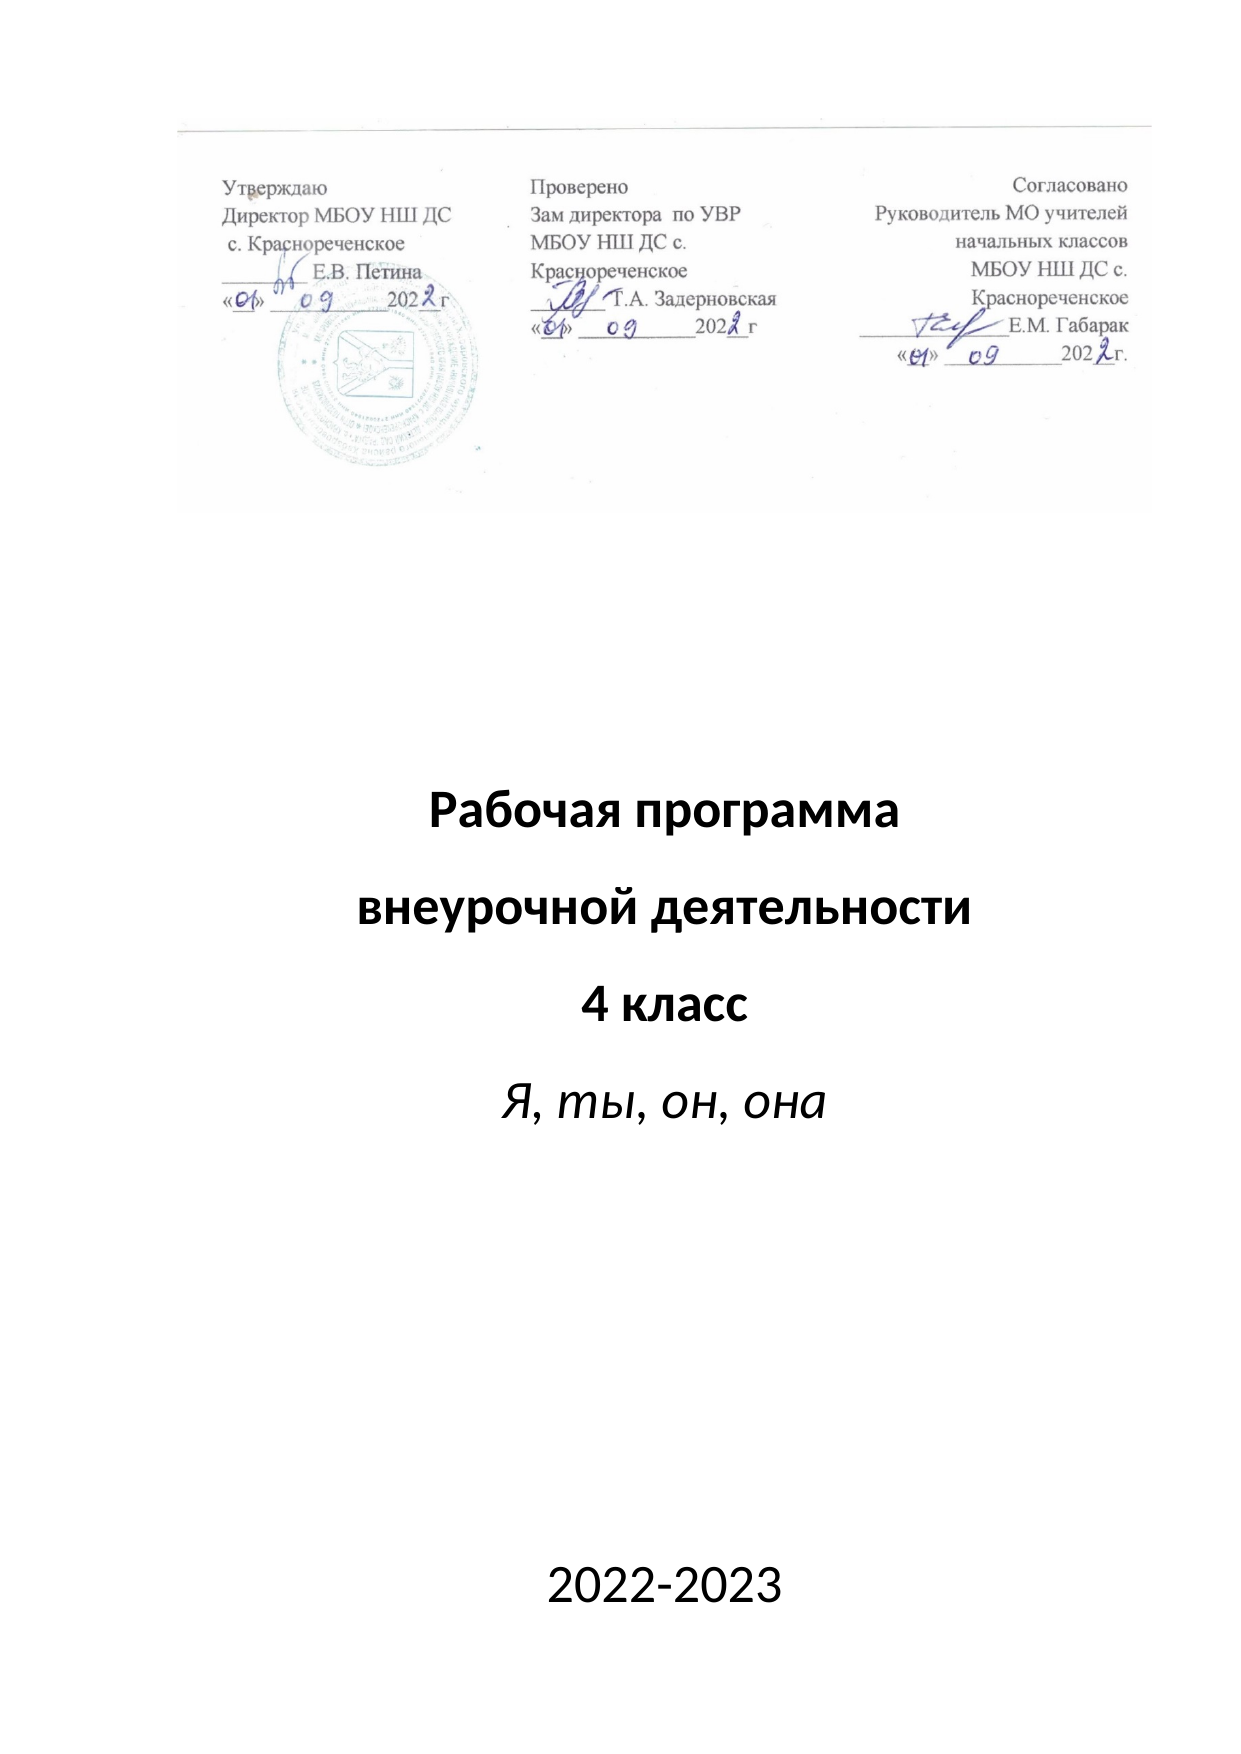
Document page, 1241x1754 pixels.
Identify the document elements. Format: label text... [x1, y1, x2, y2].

text внеурочной деятельности [177, 872, 1152, 938]
text Я, ты, он, она [177, 1066, 1152, 1132]
text 4 класс [177, 969, 1152, 1035]
picture [177, 118, 1152, 513]
text Рабочая программа [177, 775, 1152, 841]
text 2022-2023 [177, 1550, 1152, 1616]
